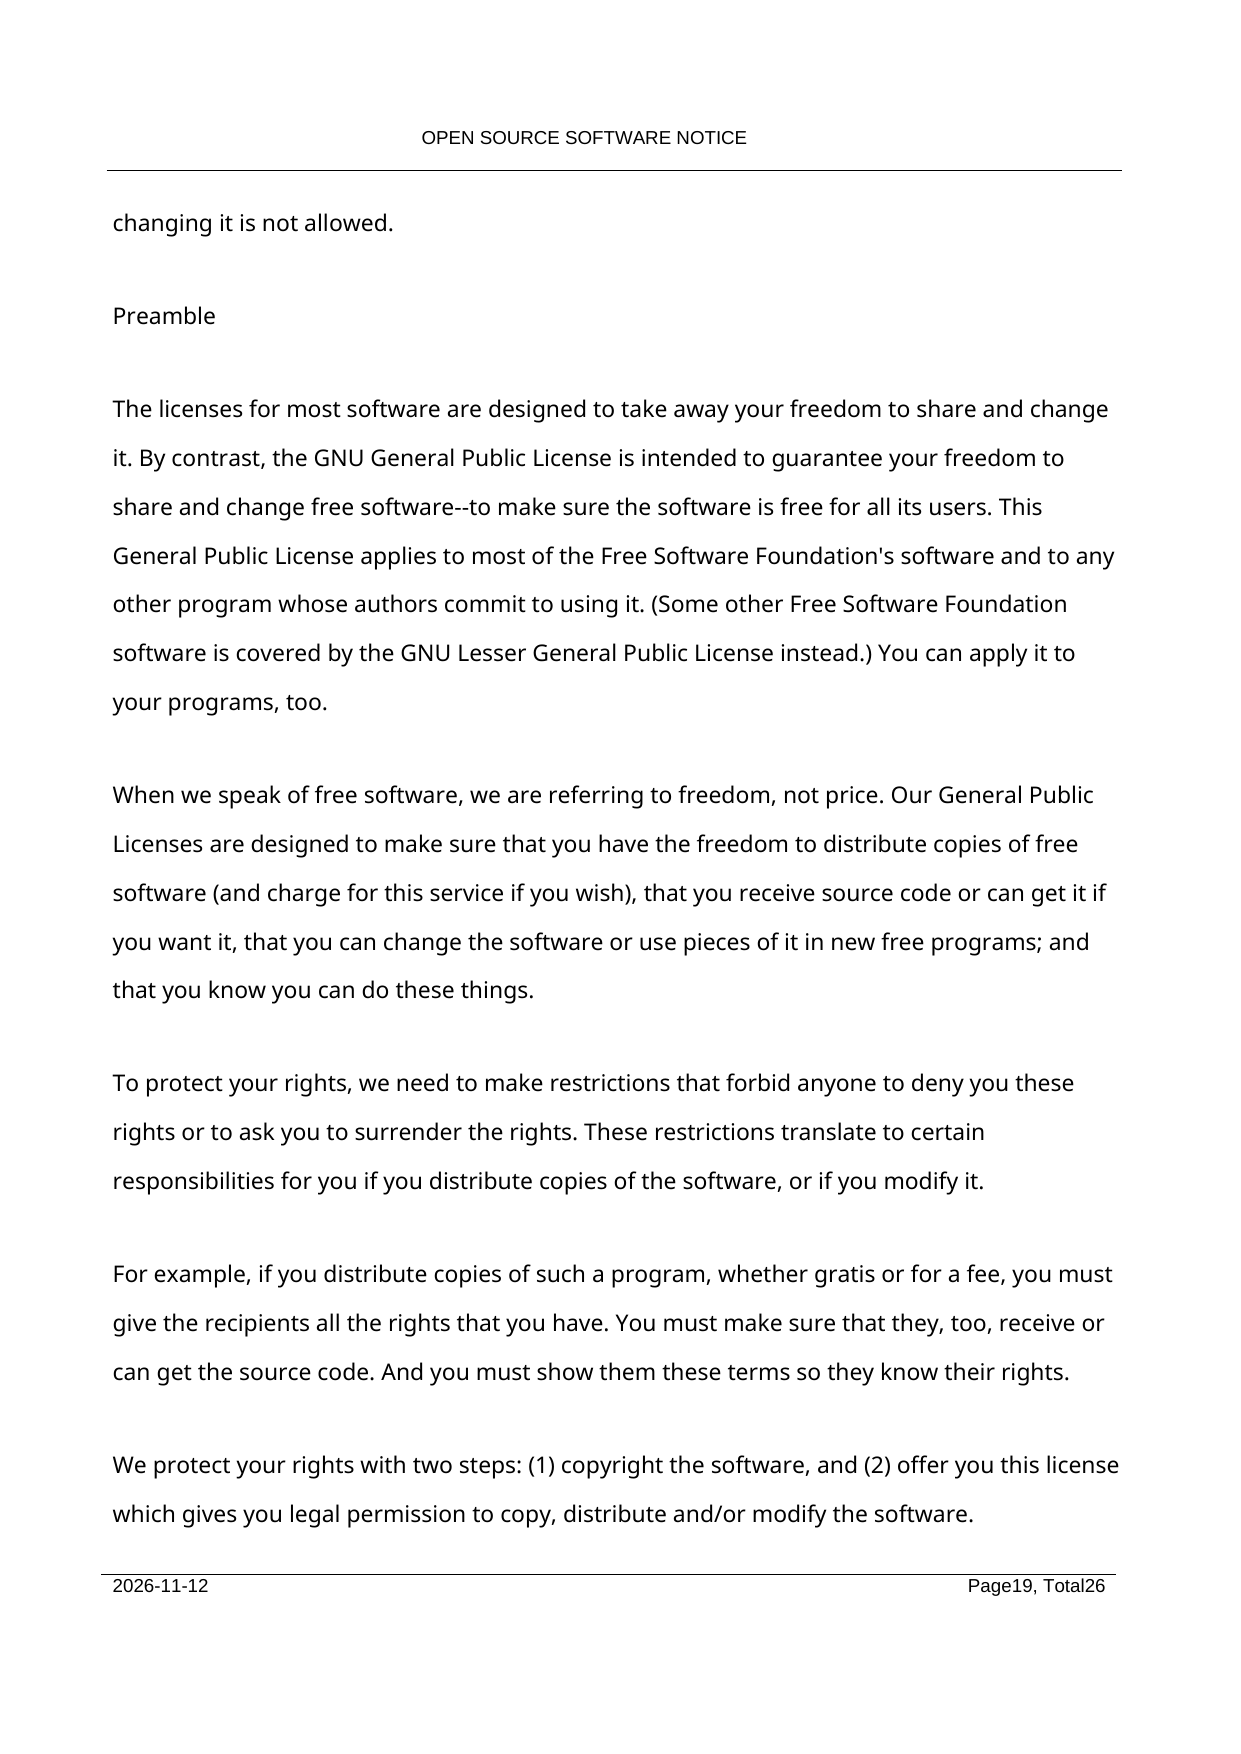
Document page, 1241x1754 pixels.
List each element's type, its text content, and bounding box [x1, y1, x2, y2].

text For example, if you distribute copies of such a program, whether gratis or for a fee, you must give the recipients all the rights that you have. You must make sure that they, too, receive or can get the source code. And you must show them these terms so they know their rights. [112, 1257, 1128, 1387]
text The licenses for most software are designed to take away your freedom to share and change it. By contrast, the GNU General Public License is intended to guarantee your freedom to share and change free software--to make sure the software is free for all its users. This General Public License applies to most of the Free Software Foundation's software and to any other program whose authors commit to using it. (Some other Free Software Foundation software is covered by the GNU Lesser General Public License instead.) You can apply it to your programs, too. [112, 393, 1128, 718]
text When we speak of free software, we are referring to freedom, not price. Our General Public Licenses are designed to make sure that you have the freedom to distribute copies of free software (and charge for this service if you wish), that you receive source code or can get it if you want it, that you can change the software or use pieces of it in new free programs; and that you know you can do these things. [112, 778, 1128, 1006]
text Preamble [112, 299, 1128, 332]
text To protect your rights, we need to make restrictions that forbid anyone to deny you these rights or to ask you to surrender the rights. These restrictions translate to certain responsibilities for you if you distribute copies of the software, or if you modify it. [112, 1067, 1128, 1197]
text We protect your rights with two steps: (1) copyright the software, and (2) offer you this license which gives you legal permission to copy, distribute and/or modify the software. [112, 1448, 1128, 1529]
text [112, 206, 1128, 239]
